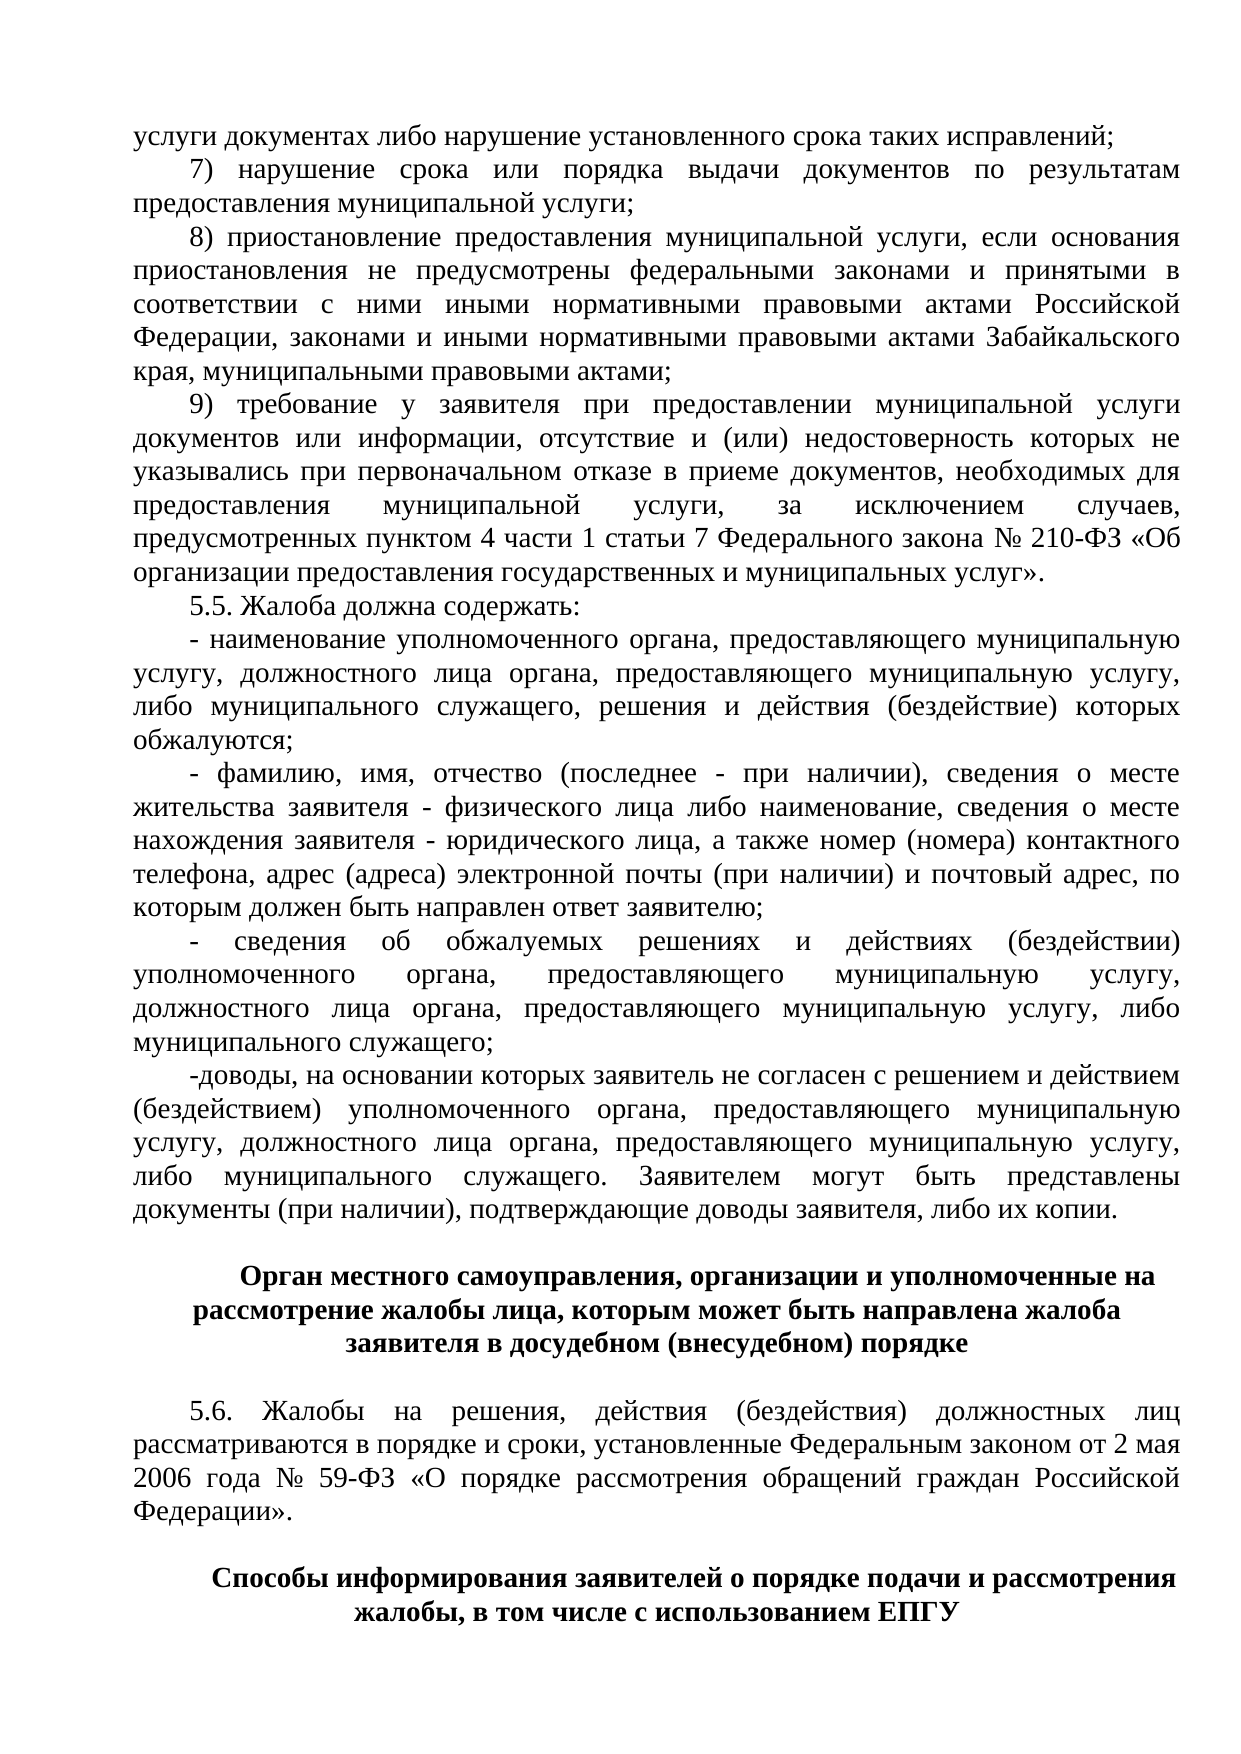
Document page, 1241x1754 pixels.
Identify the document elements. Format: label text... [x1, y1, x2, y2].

text - фамилию, имя, отчество (последнее - при наличии), сведения о месте жительства заявителя - физического лица либо наименование, сведения о месте нахождения заявителя - юридического лица, а также номер (номера) контактного телефона, адрес (адреса) электронной почты (при наличии) и почтовый адрес, по которым должен быть направлен ответ заявителю; [133, 755, 1181, 923]
text 5.5. Жалоба должна содержать: [133, 588, 1181, 621]
text 9) требование у заявителя при предоставлении муниципальной услуги документов или информации, отсутствие и (или) недостоверность которых не указывались при первоначальном отказе в приеме документов, необходимых для предоставления муниципальной услуги, за исключением случаев, предусмотренных пунктом 4 части 1 статьи 7 Федерального закона № 210-ФЗ «Об организации предоставления государственных и муниципальных услуг». [133, 386, 1181, 588]
text 7) нарушение срока или порядка выдачи документов по результатам предоставления муниципальной услуги; [133, 152, 1181, 219]
text -доводы, на основании которых заявитель не согласен с решением и действием (бездействием) уполномоченного органа, предоставляющего муниципальную услугу, должностного лица органа, предоставляющего муниципальную услугу, либо муниципального служащего. Заявителем могут быть представлены документы (при наличии), подтверждающие доводы заявителя, либо их копии. [133, 1057, 1181, 1225]
text Орган местного самоуправления, организации и уполномоченные на рассмотрение жалобы лица, которым может быть направлена жалоба заявителя в досудебном (внесудебном) порядке [133, 1258, 1181, 1359]
text - наименование уполномоченного органа, предоставляющего муниципальную услугу, должностного лица органа, предоставляющего муниципальную услугу, либо муниципального служащего, решения и действия (бездействие) которых обжалуются; [133, 621, 1181, 755]
text 5.6. Жалобы на решения, действия (бездействия) должностных лиц рассматриваются в порядке и сроки, установленные Федеральным законом от 2 мая 2006 года № 59-ФЗ «О порядке рассмотрения обращений граждан Российской Федерации». [133, 1393, 1181, 1527]
text - сведения об обжалуемых решениях и действиях (бездействии) уполномоченного органа, предоставляющего муниципальную услугу, должностного лица органа, предоставляющего муниципальную услугу, либо муниципального служащего; [133, 923, 1181, 1057]
text 8) приостановление предоставления муниципальной услуги, если основания приостановления не предусмотрены федеральными законами и принятыми в соответствии с ними иными нормативными правовыми актами Российской Федерации, законами и иными нормативными правовыми актами Забайкальского края, муниципальными правовыми актами; [133, 219, 1181, 386]
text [133, 118, 1181, 152]
text Способы информирования заявителей о порядке подачи и рассмотрения жалобы, в том числе с использованием ЕПГУ [133, 1560, 1181, 1627]
